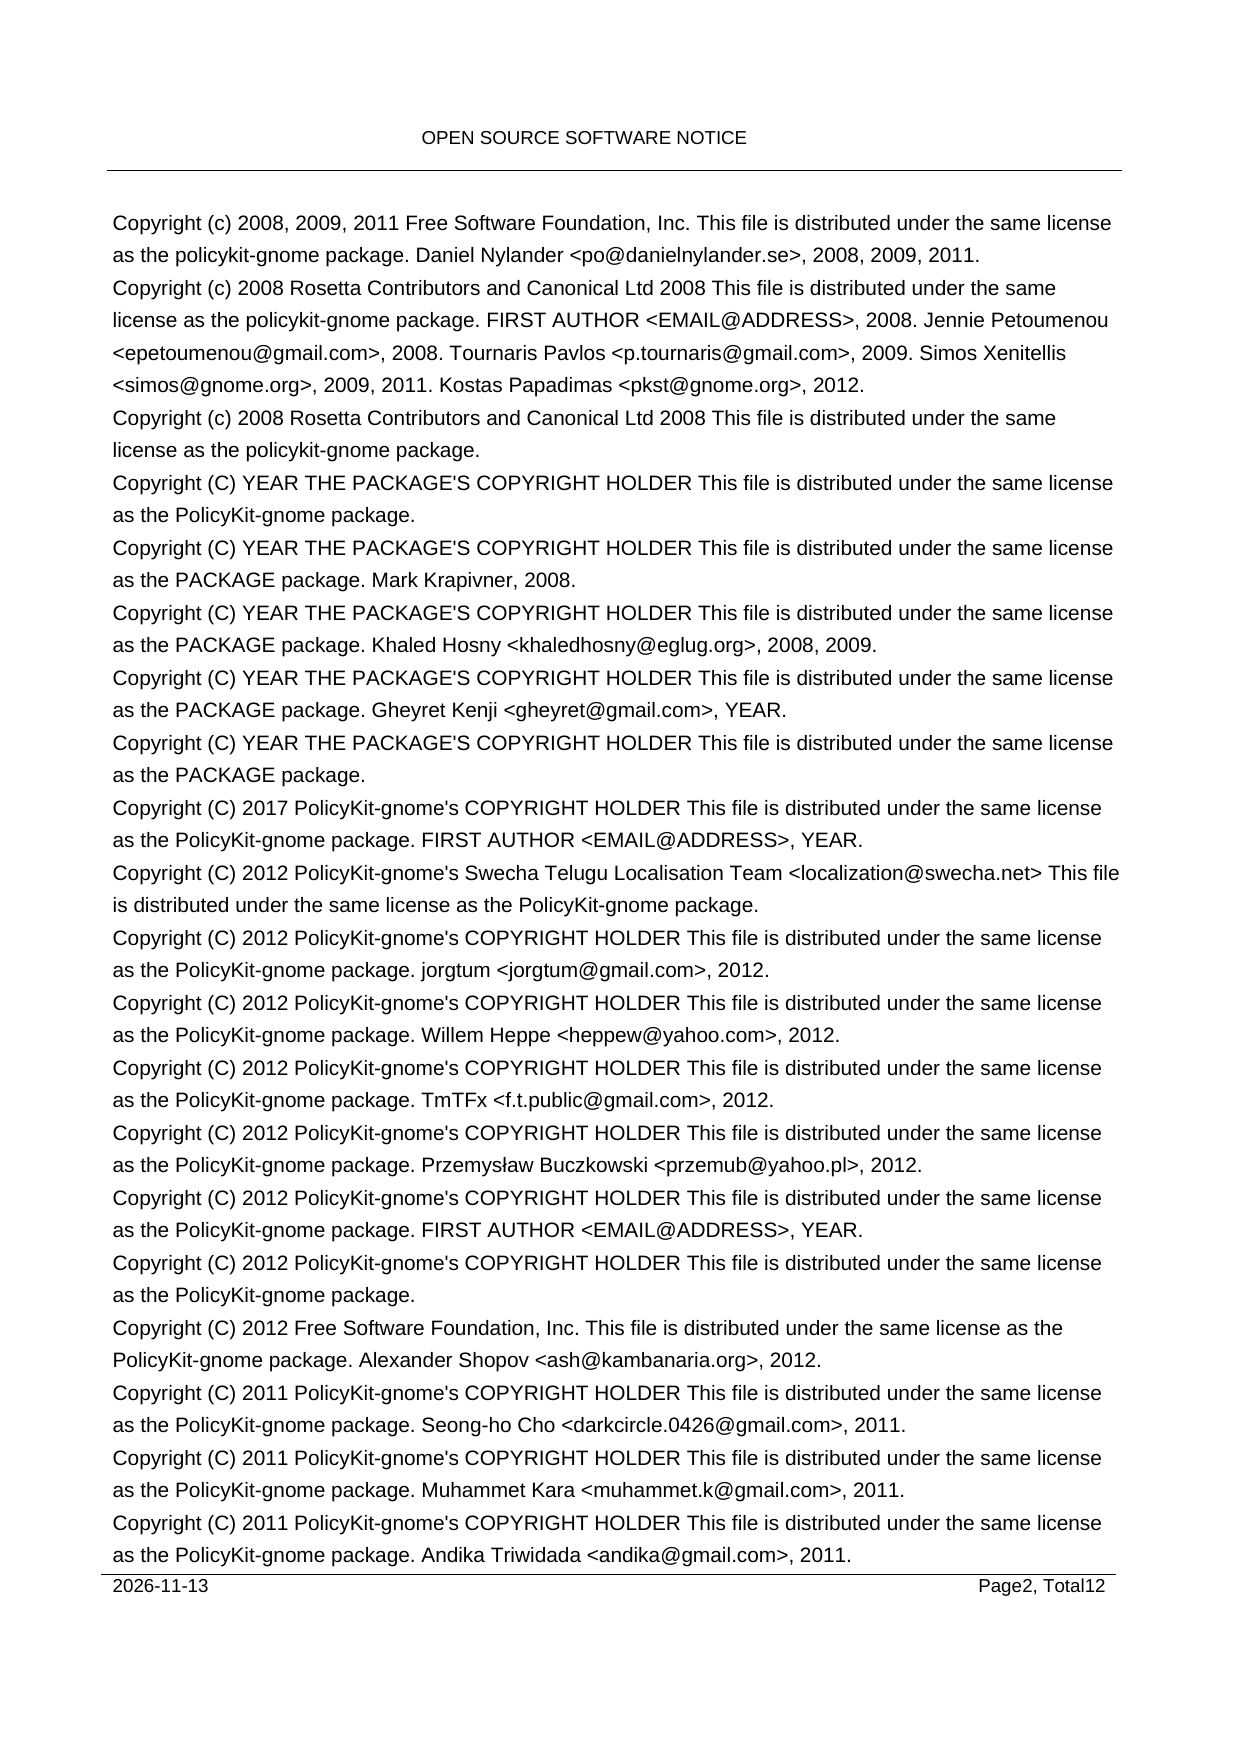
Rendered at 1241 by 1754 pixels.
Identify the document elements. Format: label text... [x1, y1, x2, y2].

text Copyright (C) 2012 PolicyKit-gnome's COPYRIGHT HOLDER This file is distributed under the same license as the PolicyKit-gnome package. FIRST AUTHOR <EMAIL@ADDRESS>, YEAR. [112, 1181, 1128, 1246]
text Copyright (C) 2011 PolicyKit-gnome's COPYRIGHT HOLDER This file is distributed under the same license as the PolicyKit-gnome package. Muhammet Kara <muhammet.k@gmail.com>, 2011. [112, 1441, 1128, 1506]
text Copyright (c) 2008, 2009, 2011 Free Software Foundation, Inc. This file is distributed under the same license as the policykit-gnome package. Daniel Nylander <po@danielnylander.se>, 2008, 2009, 2011. [112, 206, 1128, 271]
text Copyright (C) YEAR THE PACKAGE'S COPYRIGHT HOLDER This file is distributed under the same license as the PACKAGE package. Gheyret Kenji <gheyret@gmail.com>, YEAR. [112, 661, 1128, 726]
text Copyright (C) 2017 PolicyKit-gnome's COPYRIGHT HOLDER This file is distributed under the same license as the PolicyKit-gnome package. FIRST AUTHOR <EMAIL@ADDRESS>, YEAR. [112, 791, 1128, 856]
text Copyright (C) 2011 PolicyKit-gnome's COPYRIGHT HOLDER This file is distributed under the same license as the PolicyKit-gnome package. Andika Triwidada <andika@gmail.com>, 2011. [112, 1506, 1128, 1571]
text Copyright (C) 2012 Free Software Foundation, Inc. This file is distributed under the same license as the PolicyKit-gnome package. Alexander Shopov <ash@kambanaria.org>, 2012. [112, 1311, 1128, 1376]
text Copyright (C) YEAR THE PACKAGE'S COPYRIGHT HOLDER This file is distributed under the same license as the PolicyKit-gnome package. [112, 466, 1128, 531]
text Copyright (C) 2012 PolicyKit-gnome's Swecha Telugu Localisation Team <localization@swecha.net> This file is distributed under the same license as the PolicyKit-gnome package. [112, 856, 1128, 921]
text Copyright (c) 2008 Rosetta Contributors and Canonical Ltd 2008 This file is distributed under the same license as the policykit-gnome package. [112, 401, 1128, 466]
text Copyright (c) 2008 Rosetta Contributors and Canonical Ltd 2008 This file is distributed under the same license as the policykit-gnome package. FIRST AUTHOR <EMAIL@ADDRESS>, 2008. Jennie Petoumenou <epetoumenou@gmail.com>, 2008. Tournaris Pavlos <p.tournaris@gmail.com>, 2009. Simos Xenitellis <simos@gnome.org>, 2009, 2011. Kostas Papadimas <pkst@gnome.org>, 2012. [112, 271, 1128, 401]
text Copyright (C) YEAR THE PACKAGE'S COPYRIGHT HOLDER This file is distributed under the same license as the PACKAGE package. Mark Krapivner, 2008. [112, 531, 1128, 596]
text Copyright (C) 2012 PolicyKit-gnome's COPYRIGHT HOLDER This file is distributed under the same license as the PolicyKit-gnome package. jorgtum <jorgtum@gmail.com>, 2012. [112, 921, 1128, 986]
text Copyright (C) YEAR THE PACKAGE'S COPYRIGHT HOLDER This file is distributed under the same license as the PACKAGE package. Khaled Hosny <khaledhosny@eglug.org>, 2008, 2009. [112, 596, 1128, 661]
text Copyright (C) YEAR THE PACKAGE'S COPYRIGHT HOLDER This file is distributed under the same license as the PACKAGE package. [112, 726, 1128, 791]
text Copyright (C) 2012 PolicyKit-gnome's COPYRIGHT HOLDER This file is distributed under the same license as the PolicyKit-gnome package. [112, 1246, 1128, 1311]
text Copyright (C) 2012 PolicyKit-gnome's COPYRIGHT HOLDER This file is distributed under the same license as the PolicyKit-gnome package. TmTFx <f.t.public@gmail.com>, 2012. [112, 1051, 1128, 1116]
text Copyright (C) 2012 PolicyKit-gnome's COPYRIGHT HOLDER This file is distributed under the same license as the PolicyKit-gnome package. Willem Heppe <heppew@yahoo.com>, 2012. [112, 986, 1128, 1051]
text Copyright (C) 2011 PolicyKit-gnome's COPYRIGHT HOLDER This file is distributed under the same license as the PolicyKit-gnome package. Seong-ho Cho <darkcircle.0426@gmail.com>, 2011. [112, 1376, 1128, 1441]
text Copyright (C) 2012 PolicyKit-gnome's COPYRIGHT HOLDER This file is distributed under the same license as the PolicyKit-gnome package. Przemysław Buczkowski <przemub@yahoo.pl>, 2012. [112, 1116, 1128, 1181]
